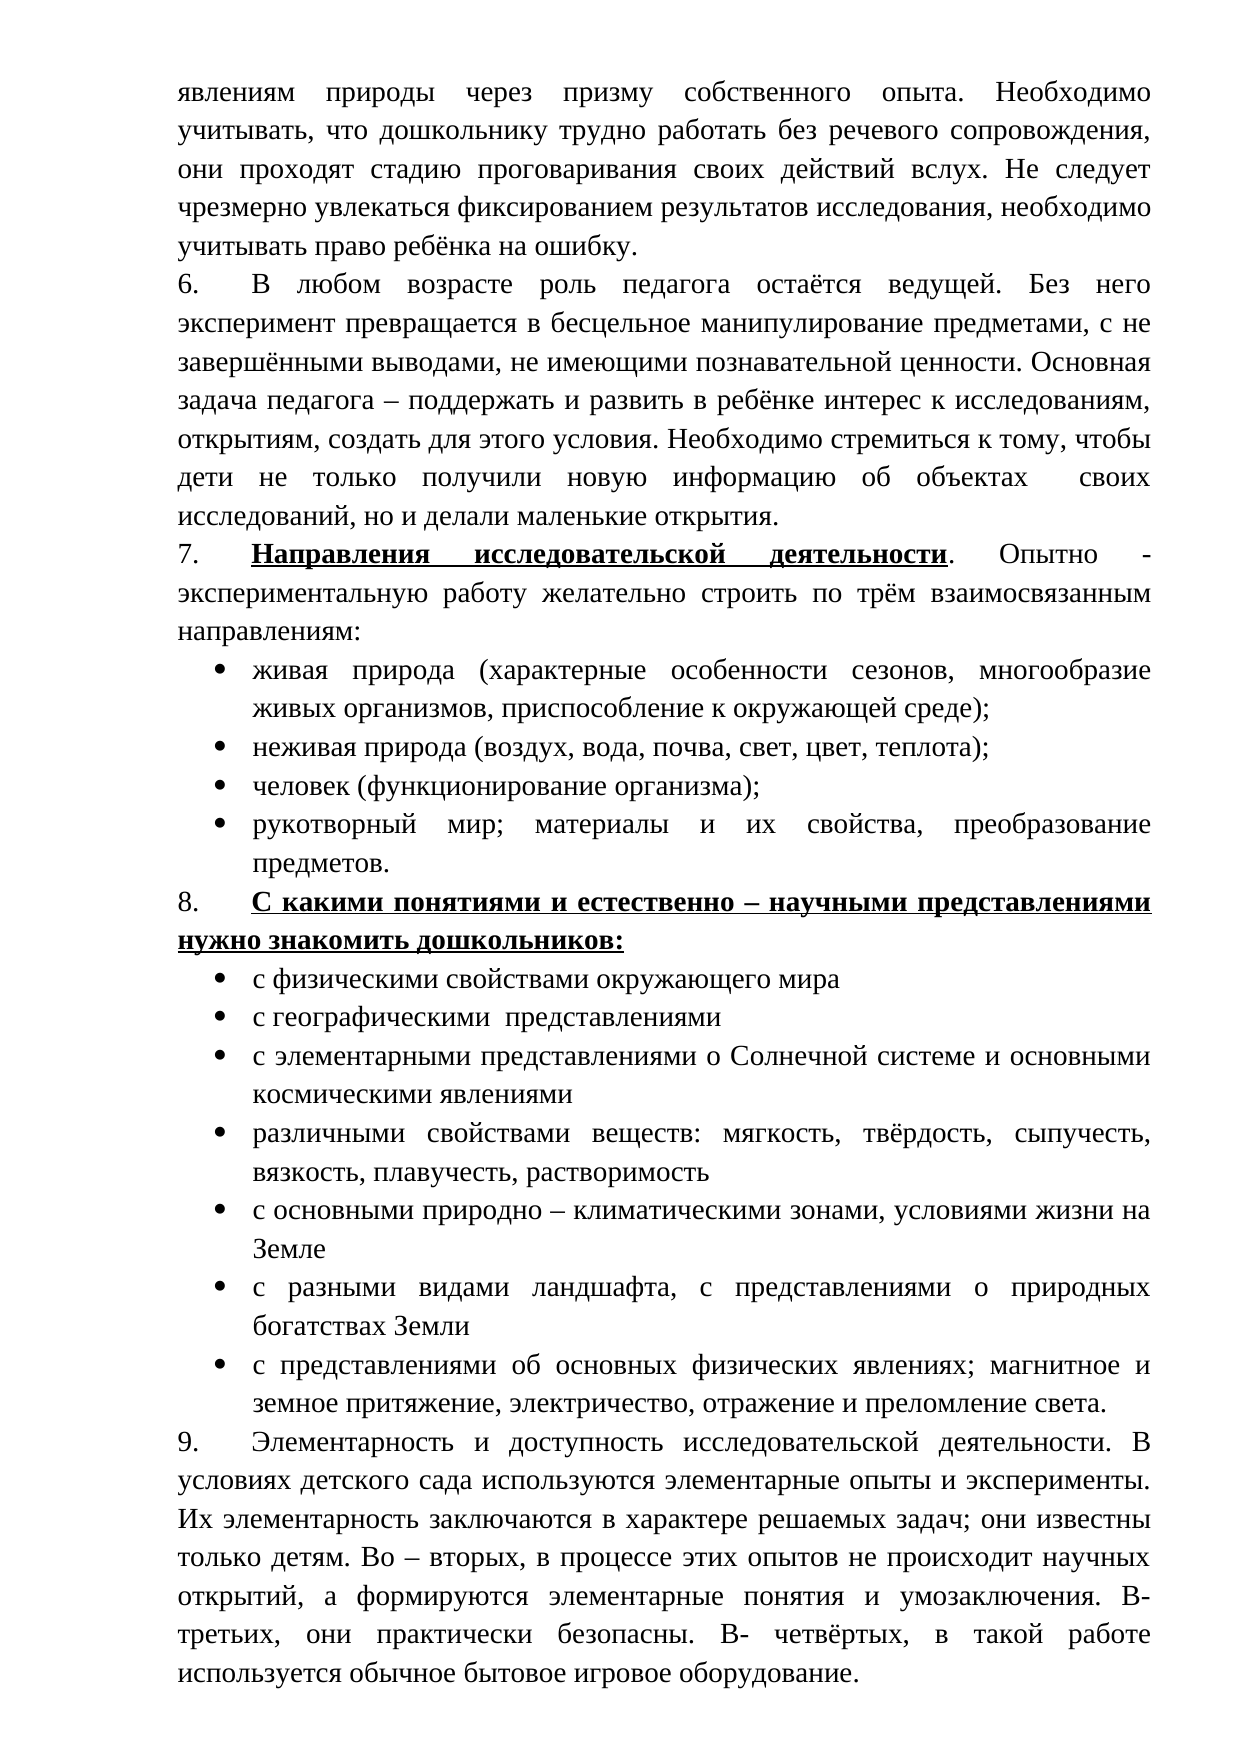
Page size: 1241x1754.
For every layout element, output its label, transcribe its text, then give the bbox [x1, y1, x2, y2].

list рукотворный мир; материалы и их свойства, преобразование предметов. [215, 806, 1152, 879]
text 9. Элементарность и доступность исследовательской деятельности. В условиях детского сада используются элементарные опыты и эксперименты. Их элементарность заключаются в характере решаемых задач; они известны только детям. Во – вторых, в процессе этих опытов не происходит научных открытий, а формируются элементарные понятия и умозаключения. В- третьих, они практически безопасны. В- четвёртых, в такой работе используется обычное бытовое игровое оборудование. [177, 1424, 1152, 1689]
list с географическими представлениями [215, 999, 1152, 1033]
text 7. Направления исследовательской деятельности. Опытно - экспериментальную работу желательно строить по трём взаимосвязанным направлениям: [177, 536, 1152, 647]
text 8. С какими понятиями и естественно – научными представлениями нужно знакомить дошкольников: [177, 884, 1152, 956]
list живая природа (характерные особенности сезонов, многообразие живых организмов, приспособление к окружающей среде); [215, 652, 1152, 724]
list человек (функционирование организма); [215, 768, 1152, 801]
list с физическими свойствами окружающего мира [215, 961, 1152, 994]
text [177, 74, 1152, 262]
list неживая природа (воздух, вода, почва, свет, цвет, теплота); [215, 729, 1152, 763]
list с основными природно – климатическими зонами, условиями жизни на Земле [215, 1192, 1152, 1264]
list с разными видами ландшафта, с представлениями о природных богатствах Земли [215, 1269, 1152, 1342]
list с представлениями об основных физических явлениях; магнитное и земное притяжение, электричество, отражение и преломление света. [215, 1347, 1152, 1419]
list с элементарными представлениями о Солнечной системе и основными космическими явлениями [215, 1038, 1152, 1110]
text 6. В любом возрасте роль педагога остаётся ведущей. Без него эксперимент превращается в бесцельное манипулирование предметами, с не завершёнными выводами, не имеющими познавательной ценности. Основная задача педагога – поддержать и развить в ребёнке интерес к исследованиям, открытиям, создать для этого условия. Необходимо стремиться к тому, чтобы дети не только получили новую информацию об объектах своих исследований, но и делали маленькие открытия. [177, 267, 1152, 531]
list различными свойствами веществ: мягкость, твёрдость, сыпучесть, вязкость, плавучесть, растворимость [215, 1115, 1152, 1187]
